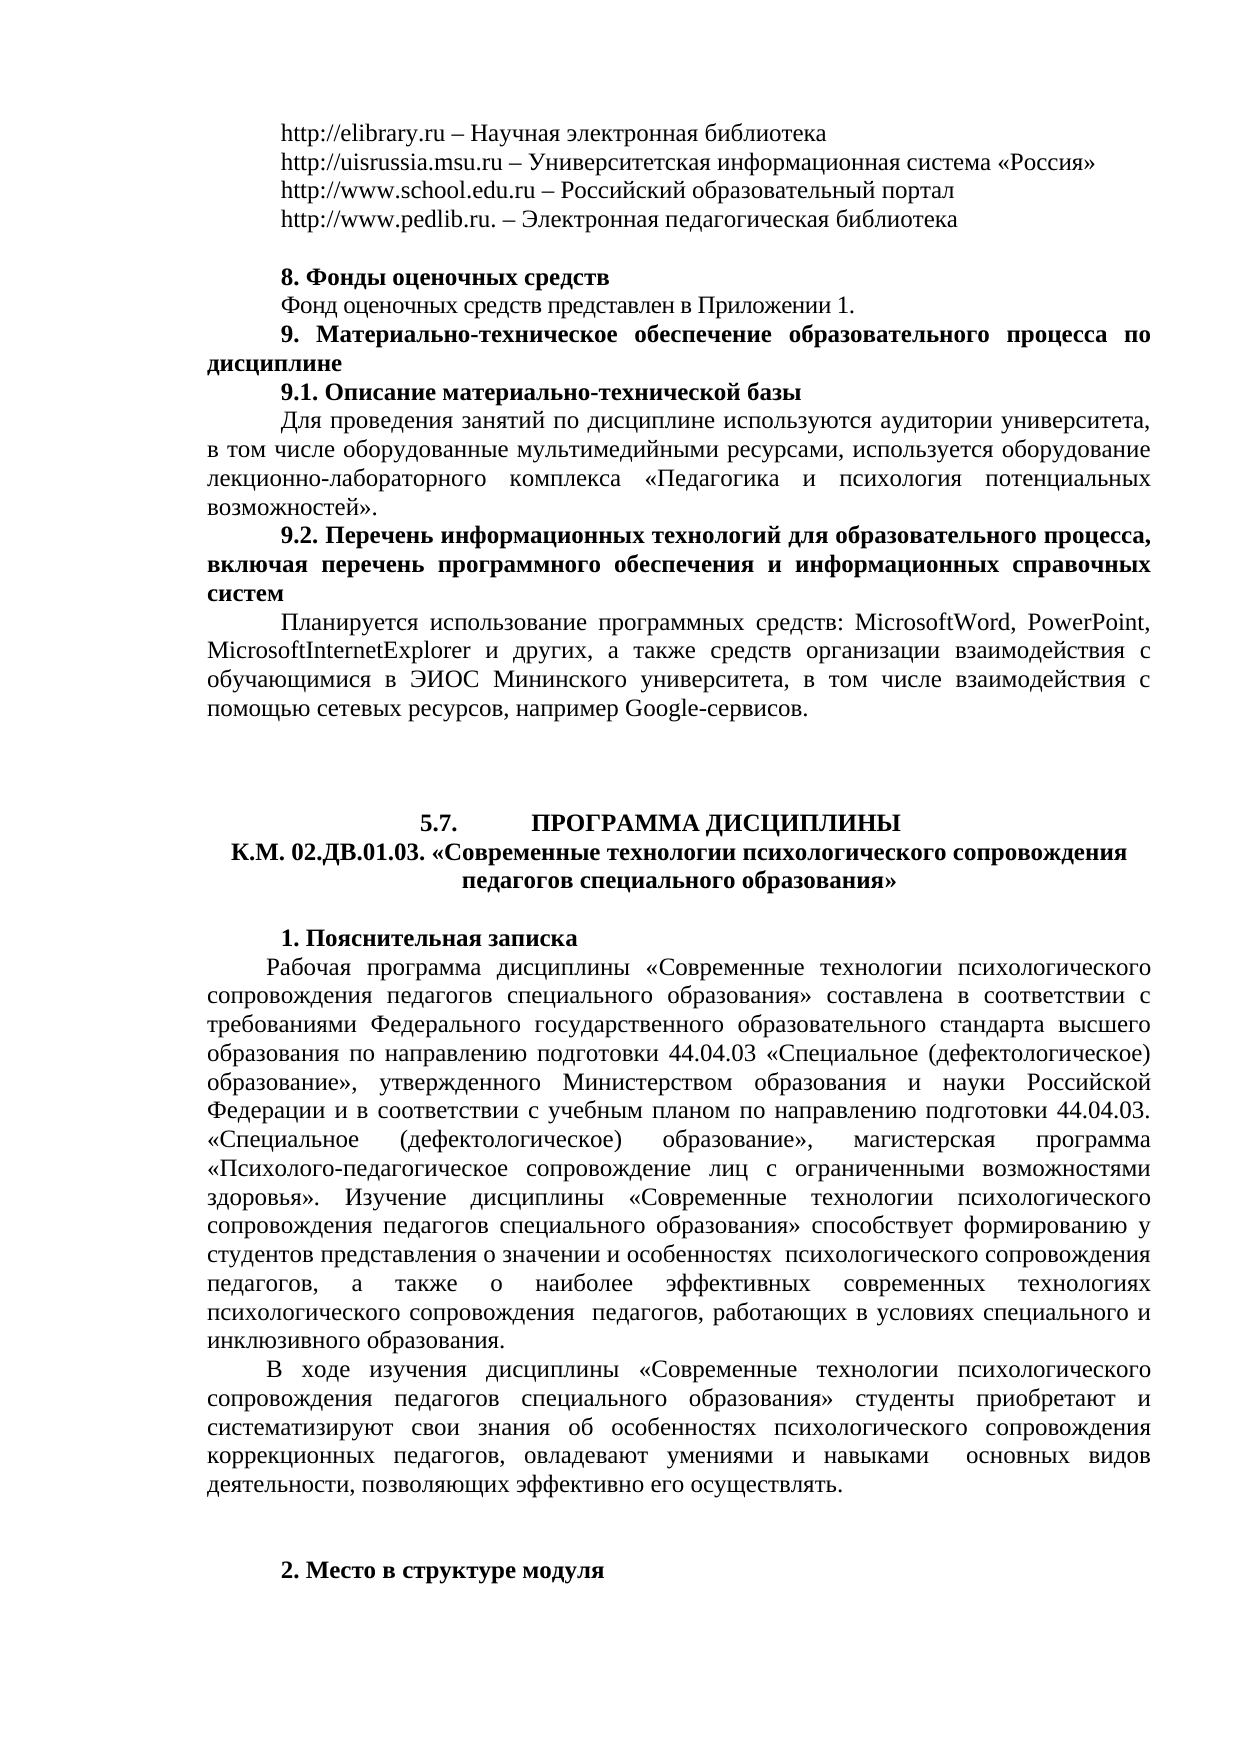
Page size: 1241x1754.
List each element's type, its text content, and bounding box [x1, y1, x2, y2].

list К.М. 02.ДВ.01.03. «Современные технологии психологического сопровождения педагогов специального образования» [207, 837, 1152, 894]
text http://www.pedlib.ru. – Электронная педагогическая библиотека [207, 204, 1152, 233]
text Фонд оценочных средств представлен в Приложении 1. [207, 291, 1152, 319]
text Планируется использование программных средств: MicrosoftWord, PowerPoint, MicrosoftInternetExplorer и других, а также средств организации взаимодействия с обучающимися в ЭИОС Мининского университета, в том числе взаимодействия с помощью сетевых ресурсов, например Google-сервисов. [207, 607, 1152, 722]
text 2. Место в структуре модуля [207, 1556, 1152, 1584]
text 9. Материально-техническое обеспечение образовательного процесса по дисциплине [207, 319, 1152, 377]
text В ходе изучения дисциплины «Современные технологии психологического сопровождения педагогов специального образования» студенты приобретают и систематизируют свои знания об особенностях психологического сопровождения коррекционных педагогов, овладевают умениями и навыками основных видов деятельности, позволяющих эффективно его осуществлять. [207, 1354, 1152, 1498]
text Рабочая программа дисциплины «Современные технологии психологического сопровождения педагогов специального образования» составлена в соответствии с требованиями Федерального государственного образовательного стандарта высшего образования по направлению подготовки 44.04.03 «Специальное (дефектологическое) образование», утвержденного Министерством образования и науки Российской Федерации и в соответствии с учебным планом по направлению подготовки 44.04.03. «Специальное (дефектологическое) образование», магистерская программа «Психолого-педагогическое сопровождение лиц с ограниченными возможностями здоровья». Изучение дисциплины «Современные технологии психологического сопровождения педагогов специального образования» способствует формированию у студентов представления о значении и особенностях психологического сопровождения педагогов, а также о наиболее эффективных современных технологиях психологического сопровождения педагогов, работающих в условиях специального и инклюзивного образования. [207, 952, 1152, 1354]
text http://www.school.edu.ru – Российский образовательный портал [207, 176, 1152, 204]
list ПРОГРАММА ДИСЦИПЛИНЫ [169, 808, 1152, 837]
text 8. Фонды оценочных средств [207, 262, 1152, 291]
text Для проведения занятий по дисциплине используются аудитории университета, в том числе оборудованные мультимедийными ресурсами, используется оборудование лекционно-лабораторного комплекса «Педагогика и психология потенциальных возможностей». [207, 406, 1152, 521]
text 9.1. Описание материально-технической базы [207, 377, 1152, 406]
text 1. Пояснительная записка [207, 923, 1152, 952]
text 9.2. Перечень информационных технологий для образовательного процесса, включая перечень программного обеспечения и информационных справочных систем [207, 521, 1152, 607]
text http://uisrussia.msu.ru – Университетская информационная система «Россия» [207, 147, 1152, 176]
text http://elibrary.ru – Научная электронная библиотека [207, 118, 1152, 147]
